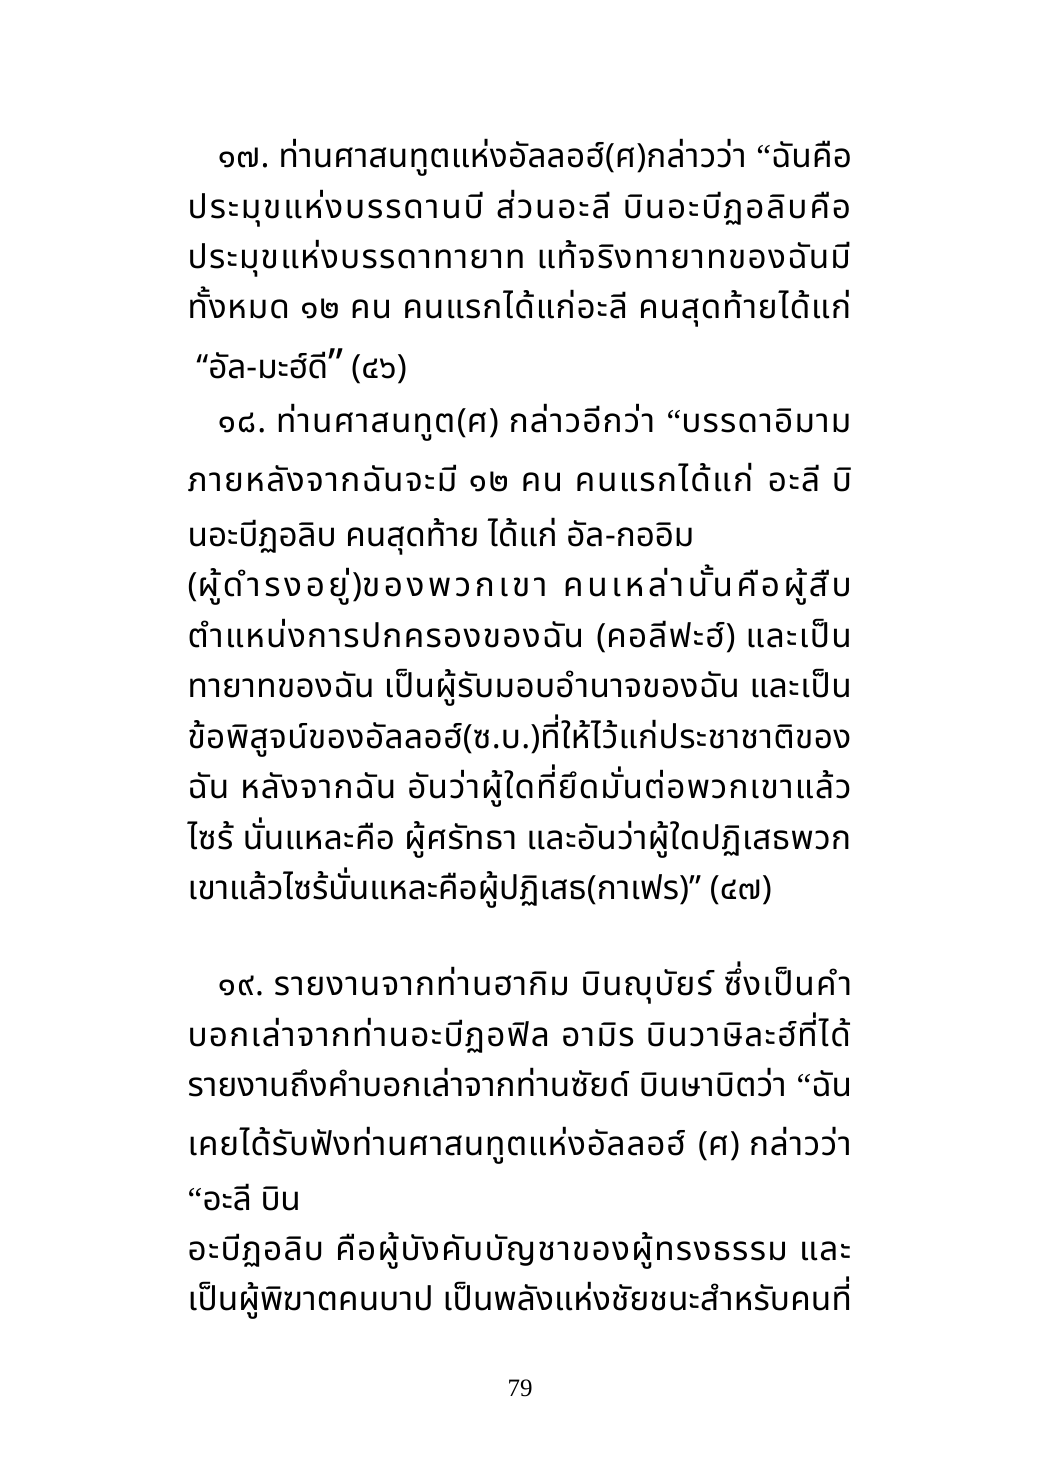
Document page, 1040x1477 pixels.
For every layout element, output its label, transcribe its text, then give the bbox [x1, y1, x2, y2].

text (ผู้ดำรงอยู่)ของพวกเขา คนเหล่านั้นคือผู้สืบตำแหน่งการปกครองของฉัน (คอลีฟะฮ์) และเป็นทายาทของฉัน เป็นผู้รับมอบอำนาจของฉัน และเป็นข้อพิสูจน์ของอัลลอฮ์(ซ.บ.)ที่ให้ไว้แก่ประชาชาติของฉัน หลังจากฉัน อันว่าผู้ใดที่ยึดมั่นต่อพวกเขาแล้วไซร้ นั่นแหละคือ ผู้ศรัทธา และอันว่าผู้ใดปฏิเสธพวกเขาแล้วไซร้นั่นแหละคือผู้ปฏิเสธ(กาเฟร)” (๔๗) [187, 561, 852, 915]
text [187, 1225, 852, 1326]
text ๑๙. รายงานจากท่านฮากิม บินญุบัยร์ ซึ่งเป็นคำบอกเล่าจากท่านอะบีฏอฟิล อามิร บินวาษิละฮ์ที่ได้รายงานถึงคำบอกเล่าจากท่านซัยด์ บินษาบิตว่า “ฉันเคยได้รับฟังท่านศาสนทูตแห่งอัลลอฮ์ (ศ) กล่าวว่า “อะลี บิน [187, 960, 852, 1225]
text ๑๘. ท่านศาสนทูต(ศ) กล่าวอีกว่า “บรรดาอิมามภายหลังจากฉันจะมี ๑๒ คน คนแรกได้แก่ อะลี บินอะบีฏอลิบ คนสุดท้าย ได้แก่ อัล-กออิม [187, 397, 852, 561]
text ๑๗. ท่านศาสนทูตแห่งอัลลอฮ์(ศ)กล่าวว่า “ฉันคือประมุขแห่งบรรดานบี ส่วนอะลี บินอะบีฏอลิบคือประมุขแห่งบรรดาทายาท แท้จริงทายาทของฉันมีทั้งหมด ๑๒ คน คนแรกได้แก่อะลี คนสุดท้ายได้แก่ “อัล-มะฮ์ดี” (๔๖) [187, 132, 852, 397]
